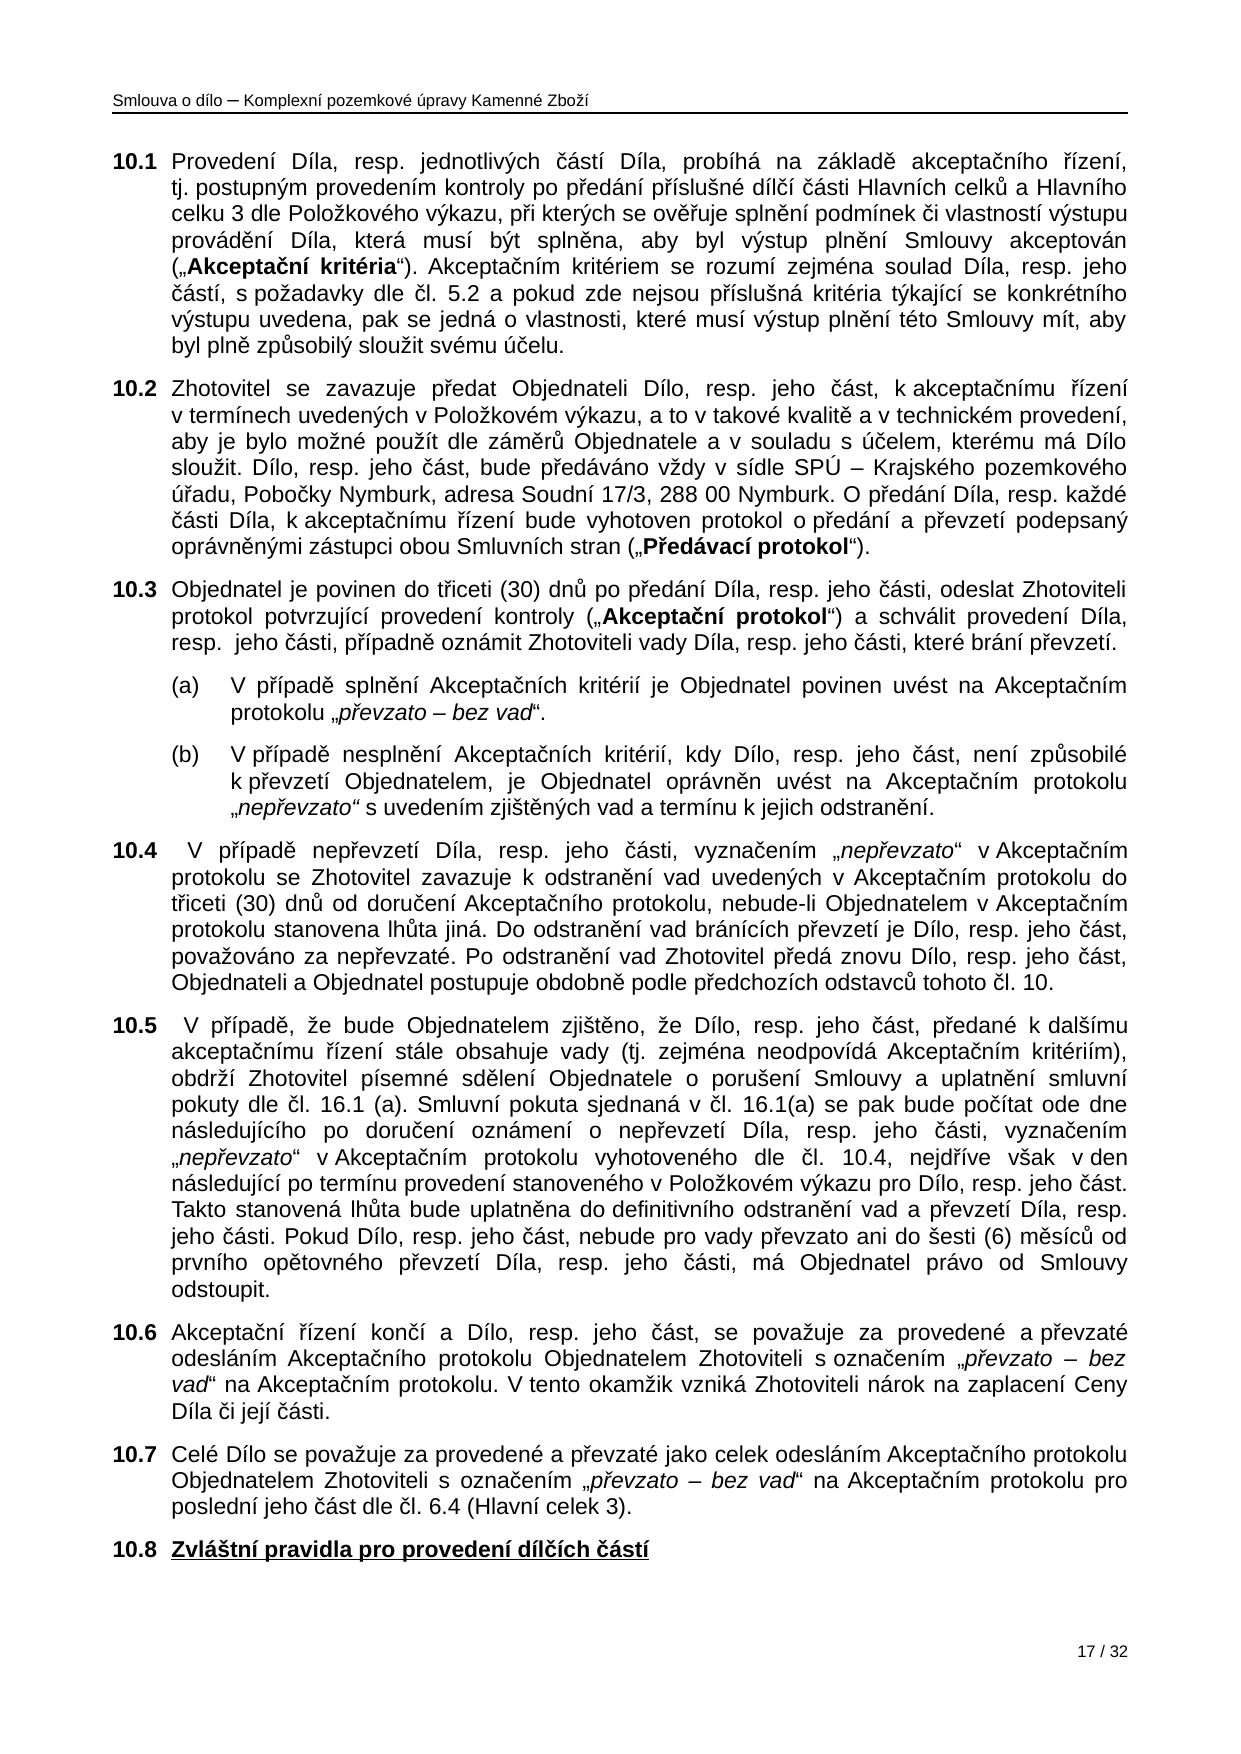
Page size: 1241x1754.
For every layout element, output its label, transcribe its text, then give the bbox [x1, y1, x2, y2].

text Akceptační řízení končí a Dílo, resp. jeho část, se považuje za provedené a převzaté odesláním Akceptačního protokolu Objednatelem Zhotoviteli s označením „převzato – bez vad“ na Akceptačním protokolu. V tento okamžik vzniká Zhotoviteli nárok na zaplacení Ceny Díla či její části. [112, 1318, 1128, 1424]
text V případě nepřevzetí Díla, resp. jeho části, vyznačením „nepřevzato“ v Akceptačním protokolu se Zhotovitel zavazuje k odstranění vad uvedených v Akceptačním protokolu do třiceti (30) dnů od doručení Akceptačního protokolu, nebude-li Objednatelem v Akceptačním protokolu stanovena lhůta jiná. Do odstranění vad bránících převzetí je Dílo, resp. jeho část, považováno za nepřevzaté. Po odstranění vad Zhotovitel předá znovu Dílo, resp. jeho část, Objednateli a Objednatel postupuje obdobně podle předchozích odstavců tohoto čl. 10. [112, 837, 1128, 995]
text V případě, že bude Objednatelem zjištěno, že Dílo, resp. jeho část, předané k dalšímu akceptačnímu řízení stále obsahuje vady (tj. zejména neodpovídá Akceptačním kritériím), obdrží Zhotovitel písemné sdělení Objednatele o porušení Smlouvy a uplatnění smluvní pokuty dle čl. 16.1 (a). Smluvní pokuta sjednaná v čl. 16.1(a) se pak bude počítat ode dne následujícího po doručení oznámení o nepřevzetí Díla, resp. jeho části, vyznačením „nepřevzato“ v Akceptačním protokolu vyhotoveného dle čl. 10.4, nejdříve však v den následující po termínu provedení stanoveného v Položkovém výkazu pro Dílo, resp. jeho část. Takto stanovená lhůta bude uplatněna do definitivního odstranění vad a převzetí Díla, resp. jeho části. Pokud Dílo, resp. jeho část, nebude pro vady převzato ani do šesti (6) měsíců od prvního opětovného převzetí Díla, resp. jeho části, má Objednatel právo od Smlouvy odstoupit. [112, 1012, 1128, 1302]
list V případě nesplnění Akceptačních kritérií, kdy Dílo, resp. jeho část, není způsobilé k převzetí Objednatelem, je Objednatel oprávněn uvést na Akceptačním protokolu „nepřevzato“ s uvedením zjištěných vad a termínu k jejich odstranění. [171, 741, 1128, 821]
text Provedení Díla, resp. jednotlivých částí Díla, probíhá na základě akceptačního řízení, tj. postupným provedením kontroly po předání příslušné dílčí části Hlavních celků a Hlavního celku 3 dle Položkového výkazu, při kterých se ověřuje splnění podmínek či vlastností výstupu provádění Díla, která musí být splněna, aby byl výstup plnění Smlouvy akceptován („Akceptační kritéria“). Akceptačním kritériem se rozumí zejména soulad Díla, resp. jeho částí, s požadavky dle čl. 5.2 a pokud zde nejsou příslušná kritéria týkající se konkrétního výstupu uvedena, pak se jedná o vlastnosti, které musí výstup plnění této Smlouvy mít, aby byl plně způsobilý sloužit svému účelu. [112, 148, 1128, 358]
text Zvláštní pravidla pro provedení dílčích částí [112, 1536, 1128, 1563]
text Objednatel je povinen do třiceti (30) dnů po předání Díla, resp. jeho části, odeslat Zhotoviteli protokol potvrzující provedení kontroly („Akceptační protokol“) a schválit provedení Díla, resp. jeho části, případně oznámit Zhotoviteli vady Díla, resp. jeho části, které brání převzetí. [112, 576, 1128, 655]
text Celé Dílo se považuje za provedené a převzaté jako celek odesláním Akceptačního protokolu Objednatelem Zhotoviteli s označením „převzato – bez vad“ na Akceptačním protokolu pro poslední jeho část dle čl. 6.4 (Hlavní celek 3). [112, 1441, 1128, 1520]
list V případě splnění Akceptačních kritérií je Objednatel povinen uvést na Akceptačním protokolu „převzato – bez vad“. [171, 672, 1128, 725]
text Zhotovitel se zavazuje předat Objednateli Dílo, resp. jeho část, k akceptačnímu řízení v termínech uvedených v Položkovém výkazu, a to v takové kvalitě a v technickém provedení, aby je bylo možné použít dle záměrů Objednatele a v souladu s účelem, kterému má Dílo sloužit. Dílo, resp. jeho část, bude předáváno vždy v sídle SPÚ – Krajského pozemkového úřadu, Pobočky Nymburk, adresa Soudní 17/3, 288 00 Nymburk. O předání Díla, resp. každé části Díla, k akceptačnímu řízení bude vyhotoven protokol o předání a převzetí podepsaný oprávněnými zástupci obou Smluvních stran („Předávací protokol“). [112, 375, 1128, 560]
